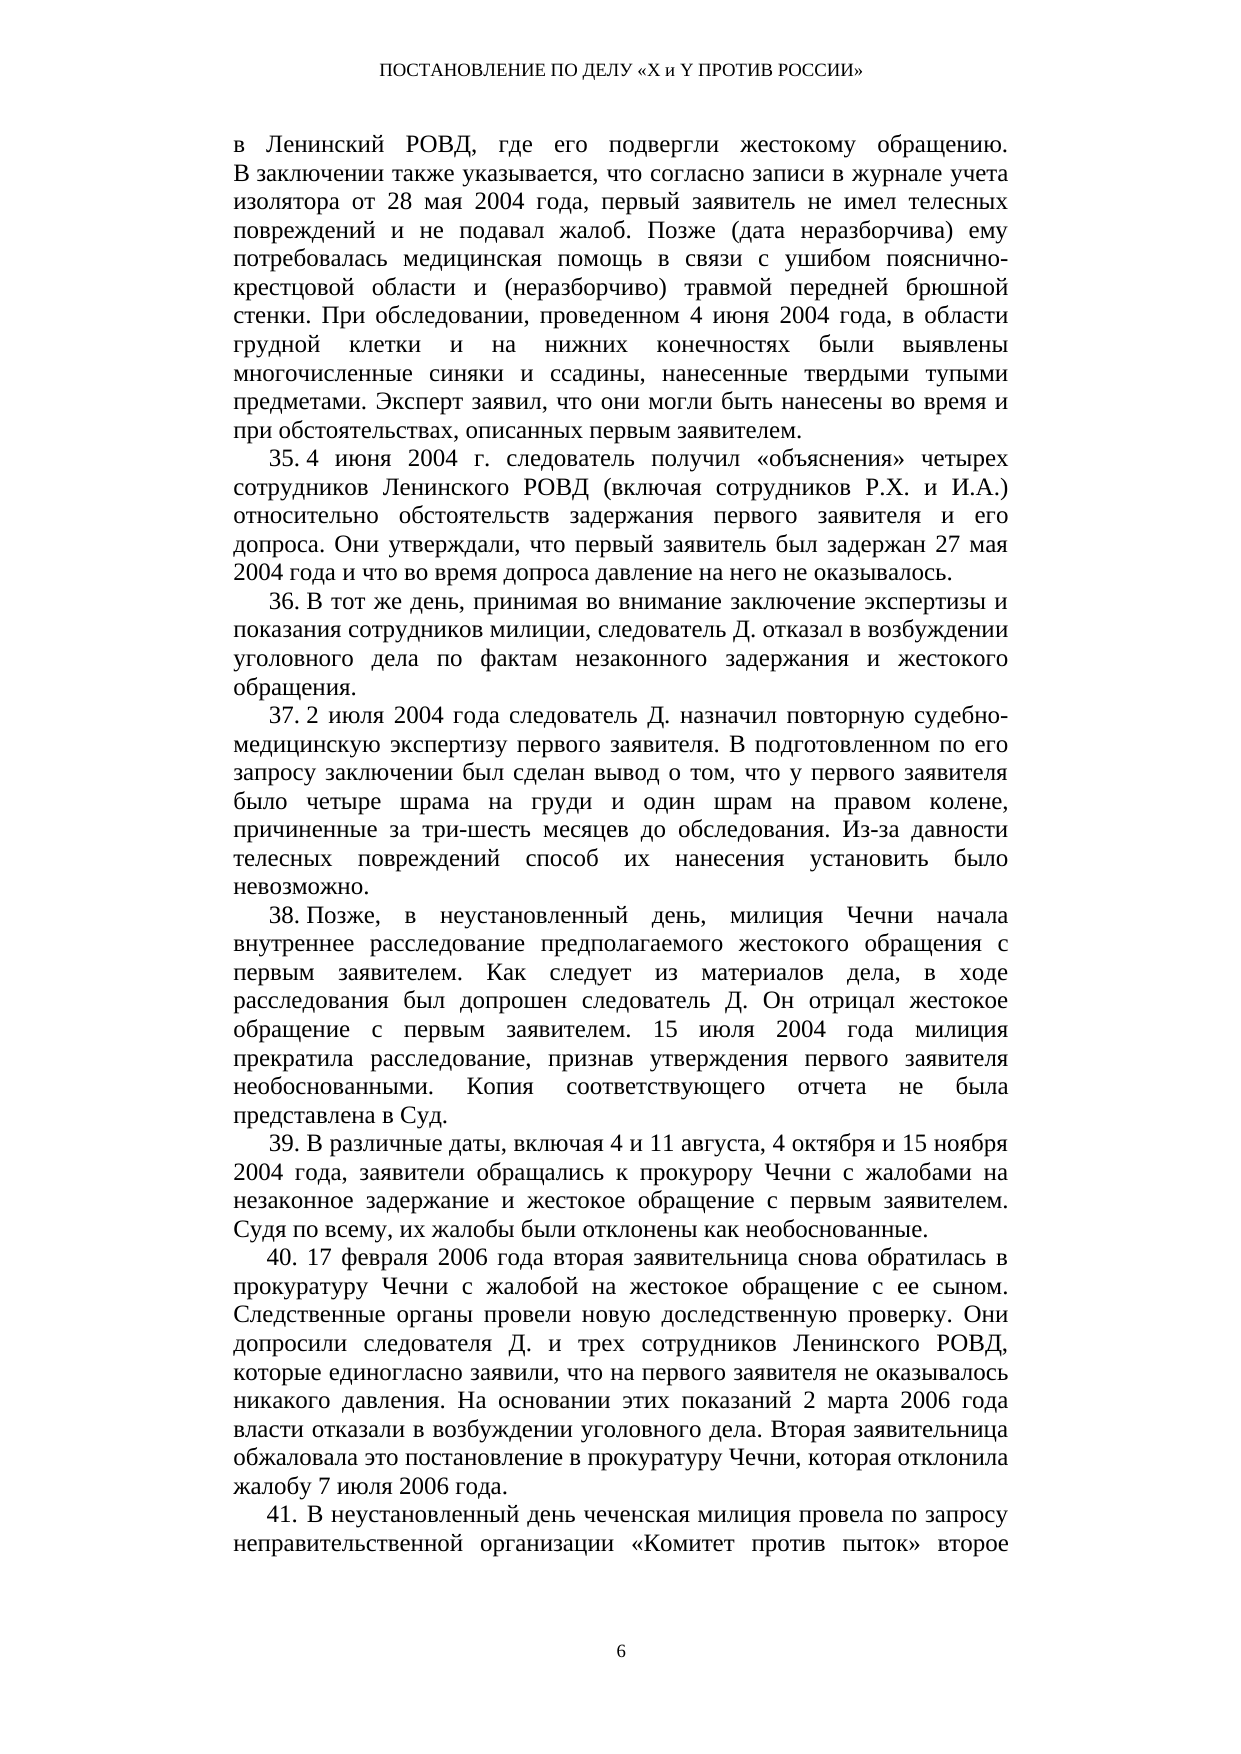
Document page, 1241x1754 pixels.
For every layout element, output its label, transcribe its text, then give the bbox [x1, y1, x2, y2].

text 38. Позже, в неустановленный день, милиция Чечни начала внутреннее расследование предполагаемого жестокого обращения с первым заявителем. Как следует из материалов дела, в ходе расследования был допрошен следователь Д. Он отрицал жестокое обращение с первым заявителем. 15 июля 2004 года милиция прекратила расследование, признав утверждения первого заявителя необоснованными. Копия соответствующего отчета не была представлена в Суд. [233, 900, 1009, 1129]
text 35. 4 июня 2004 г. следователь получил «объяснения» четырех сотрудников Ленинского РОВД (включая сотрудников Р.Х. и И.А.) относительно обстоятельств задержания первого заявителя и его допроса. Они утверждали, что первый заявитель был задержан 27 мая 2004 года и что во время допроса давление на него не оказывалось. [233, 444, 1009, 586]
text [233, 1500, 1009, 1557]
text 40. 17 февраля 2006 года вторая заявительница снова обратилась в прокуратуру Чечни с жалобой на жестокое обращение с ее сыном. Следственные органы провели новую доследственную проверку. Они допросили следователя Д. и трех сотрудников Ленинского РОВД, которые единогласно заявили, что на первого заявителя не оказывалось никакого давления. На основании этих показаний 2 марта 2006 года власти отказали в возбуждении уголовного дела. Вторая заявительница обжаловала это постановление в прокуратуру Чечни, которая отклонила жалобу 7 июля 2006 года. [233, 1243, 1009, 1500]
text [233, 130, 1009, 444]
text 39. В различные даты, включая 4 и 11 августа, 4 октября и 15 ноября 2004 года, заявители обращались к прокурору Чечни с жалобами на незаконное задержание и жестокое обращение с первым заявителем. Судя по всему, их жалобы были отклонены как необоснованные. [233, 1129, 1009, 1243]
text 36. В тот же день, принимая во внимание заключение экспертизы и показания сотрудников милиции, следователь Д. отказал в возбуждении уголовного дела по фактам незаконного задержания и жестокого обращения. [233, 586, 1009, 701]
text 37. 2 июля 2004 года следователь Д. назначил повторную судебно-медицинскую экспертизу первого заявителя. В подготовленном по его запросу заключении был сделан вывод о том, что у первого заявителя было четыре шрама на груди и один шрам на правом колене, причиненные за три-шесть месяцев до обследования. Из-за давности телесных повреждений способ их нанесения установить было невозможно. [233, 701, 1009, 900]
